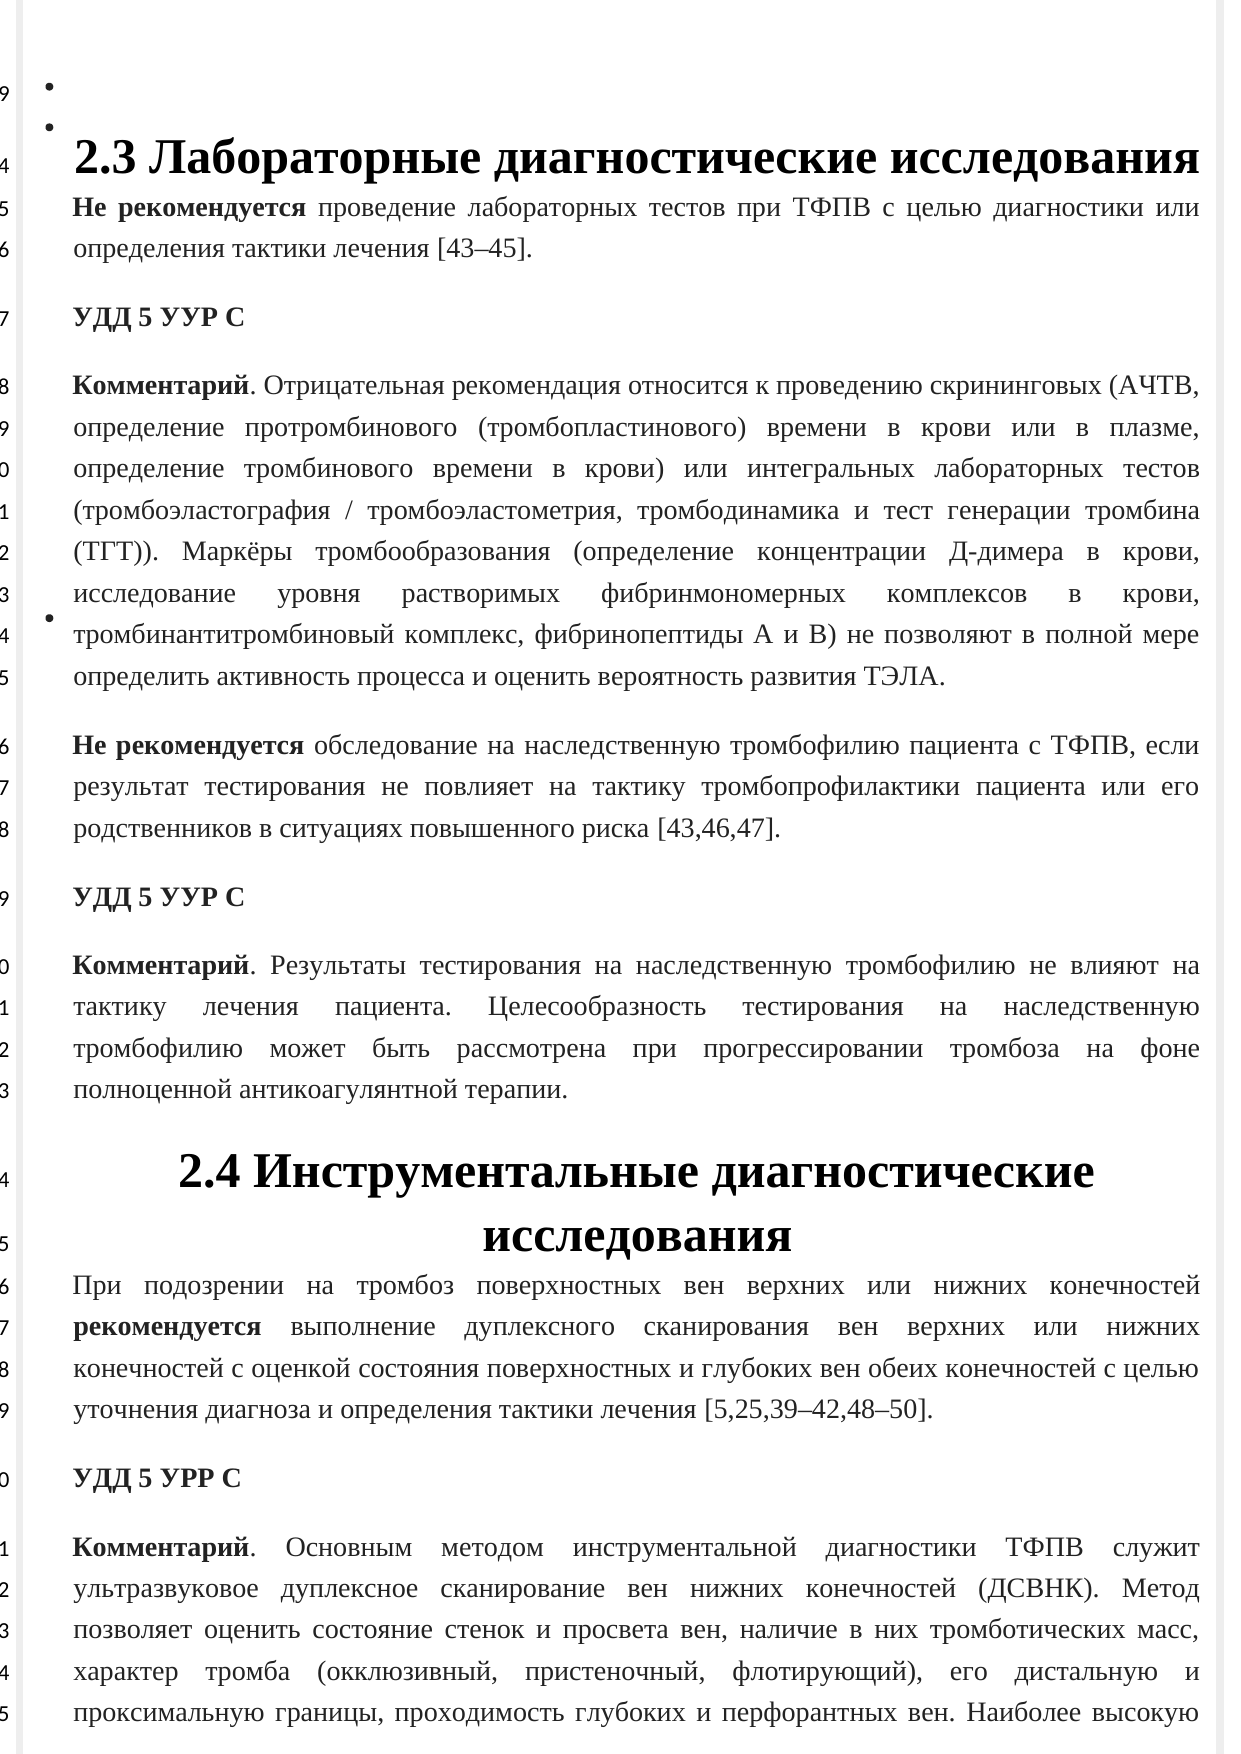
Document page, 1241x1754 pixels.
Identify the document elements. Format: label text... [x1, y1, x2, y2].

text При подозрении на тромбоз поверхностных вен верхних или нижних конечностей рекомендуется выполнение дуплексного сканирования вен верхних или нижних конечностей с оценкой состояния поверхностных и глубоких вен обеих конечностей с целью уточнения диагноза и определения тактики лечения [5,25,39–42,48–50]. [39, 1268, 1201, 1425]
subtitle УДД 5 УУР С [37, 300, 1201, 333]
subtitle УДД 5 УУР С [37, 880, 1201, 912]
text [39, 1529, 1201, 1728]
text Комментарий. Результаты тестирования на наследственную тромбофилию не влияют на тактику лечения пациента. Целесообразность тестирования на наследственную тромбофилию может быть рассмотрена при прогрессировании тромбоза на фоне полноценной антикоагулянтной терапии. [39, 948, 1201, 1104]
subtitle УДД 5 УРР C [37, 1461, 1201, 1494]
subtitle 2.3 Лабораторные диагностические исследования [41, 127, 1201, 184]
text Комментарий. Отрицательная рекомендация относится к проведению скрининговых (АЧТВ, определение протромбинового (тромбопластинового) времени в крови или в плазме, определение тромбинового времени в крови) или интегральных лабораторных тестов (тромбоэластография / тромбоэластометрия, тромбодинамика и тест генерации тромбина (ТГТ)). Маркёры тромбообразования (определение концентрации Д-димера в крови, исследование уровня растворимых фибринмономерных комплексов в крови, тромбинантитромбиновый комплекс, фибринопептиды А и В) не позволяют в полной мере определить активность процесса и оценить вероятность развития ТЭЛА. [39, 368, 1201, 691]
text Не рекомендуется обследование на наследственную тромбофилию пациента с ТФПВ, если результат тестирования не повлияет на тактику тромбопрофилактики пациента или его родственников в ситуациях повышенного риска [43,46,47]. [39, 728, 1201, 843]
subtitle 2.4 Инструментальные диагностические исследования [39, 1141, 1201, 1262]
text Не рекомендуется проведение лабораторных тестов при ТФПВ с целью диагностики или определения тактики лечения [43–45]. [39, 190, 1201, 264]
